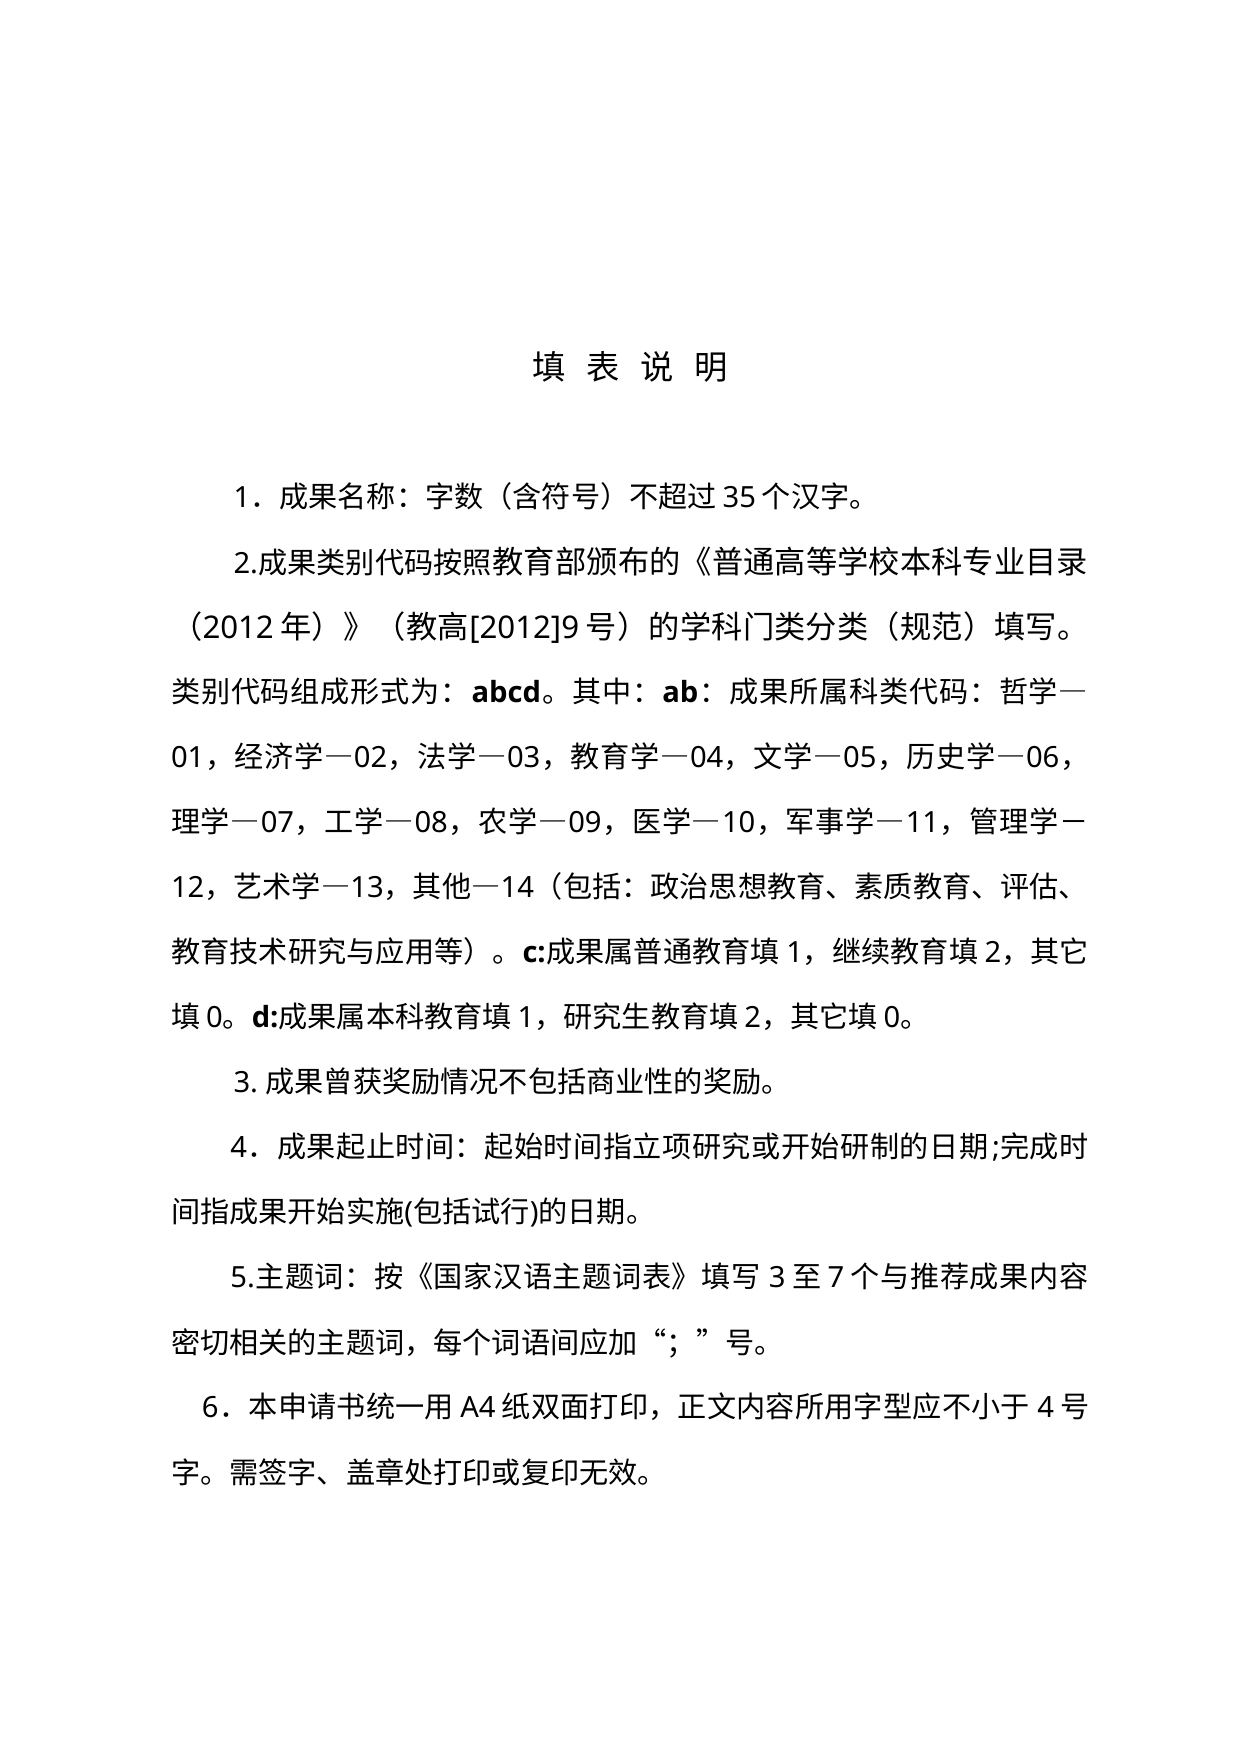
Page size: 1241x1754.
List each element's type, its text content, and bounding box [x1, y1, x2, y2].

text 3. 成果曾获奖励情况不包括商业性的奖励。 [171, 1048, 1089, 1113]
text 填表说明 [171, 333, 1089, 398]
text 2.成果类别代码按照教育部颁布的《普通高等学校本科专业目录（2012年）》（教高[2012]9号）的学科门类分类（规范）填写。类别代码组成形式为：abcd。其中：ab：成果所属科类代码：哲学—01，经济学—02，法学—03，教育学—04，文学—05，历史学—06，理学—07，工学—08，农学—09，医学—10，军事学—11，管理学－12，艺术学—13，其他—14（包括：政治思想教育、素质教育、评估、教育技术研究与应用等）。c:成果属普通教育填1，继续教育填2，其它填0。d:成果属本科教育填1，研究生教育填2，其它填0。 [171, 528, 1089, 1048]
text 1．成果名称：字数（含符号）不超过35个汉字。 [171, 463, 1089, 528]
text 4．成果起止时间：起始时间指立项研究或开始研制的日期;完成时间指成果开始实施(包括试行)的日期。 [171, 1113, 1089, 1243]
text 6．本申请书统一用A4纸双面打印，正文内容所用字型应不小于4号字。需签字、盖章处打印或复印无效。 [171, 1373, 1089, 1503]
text 5.主题词：按《国家汉语主题词表》填写3至7个与推荐成果内容密切相关的主题词，每个词语间应加“；”号。 [171, 1243, 1089, 1373]
